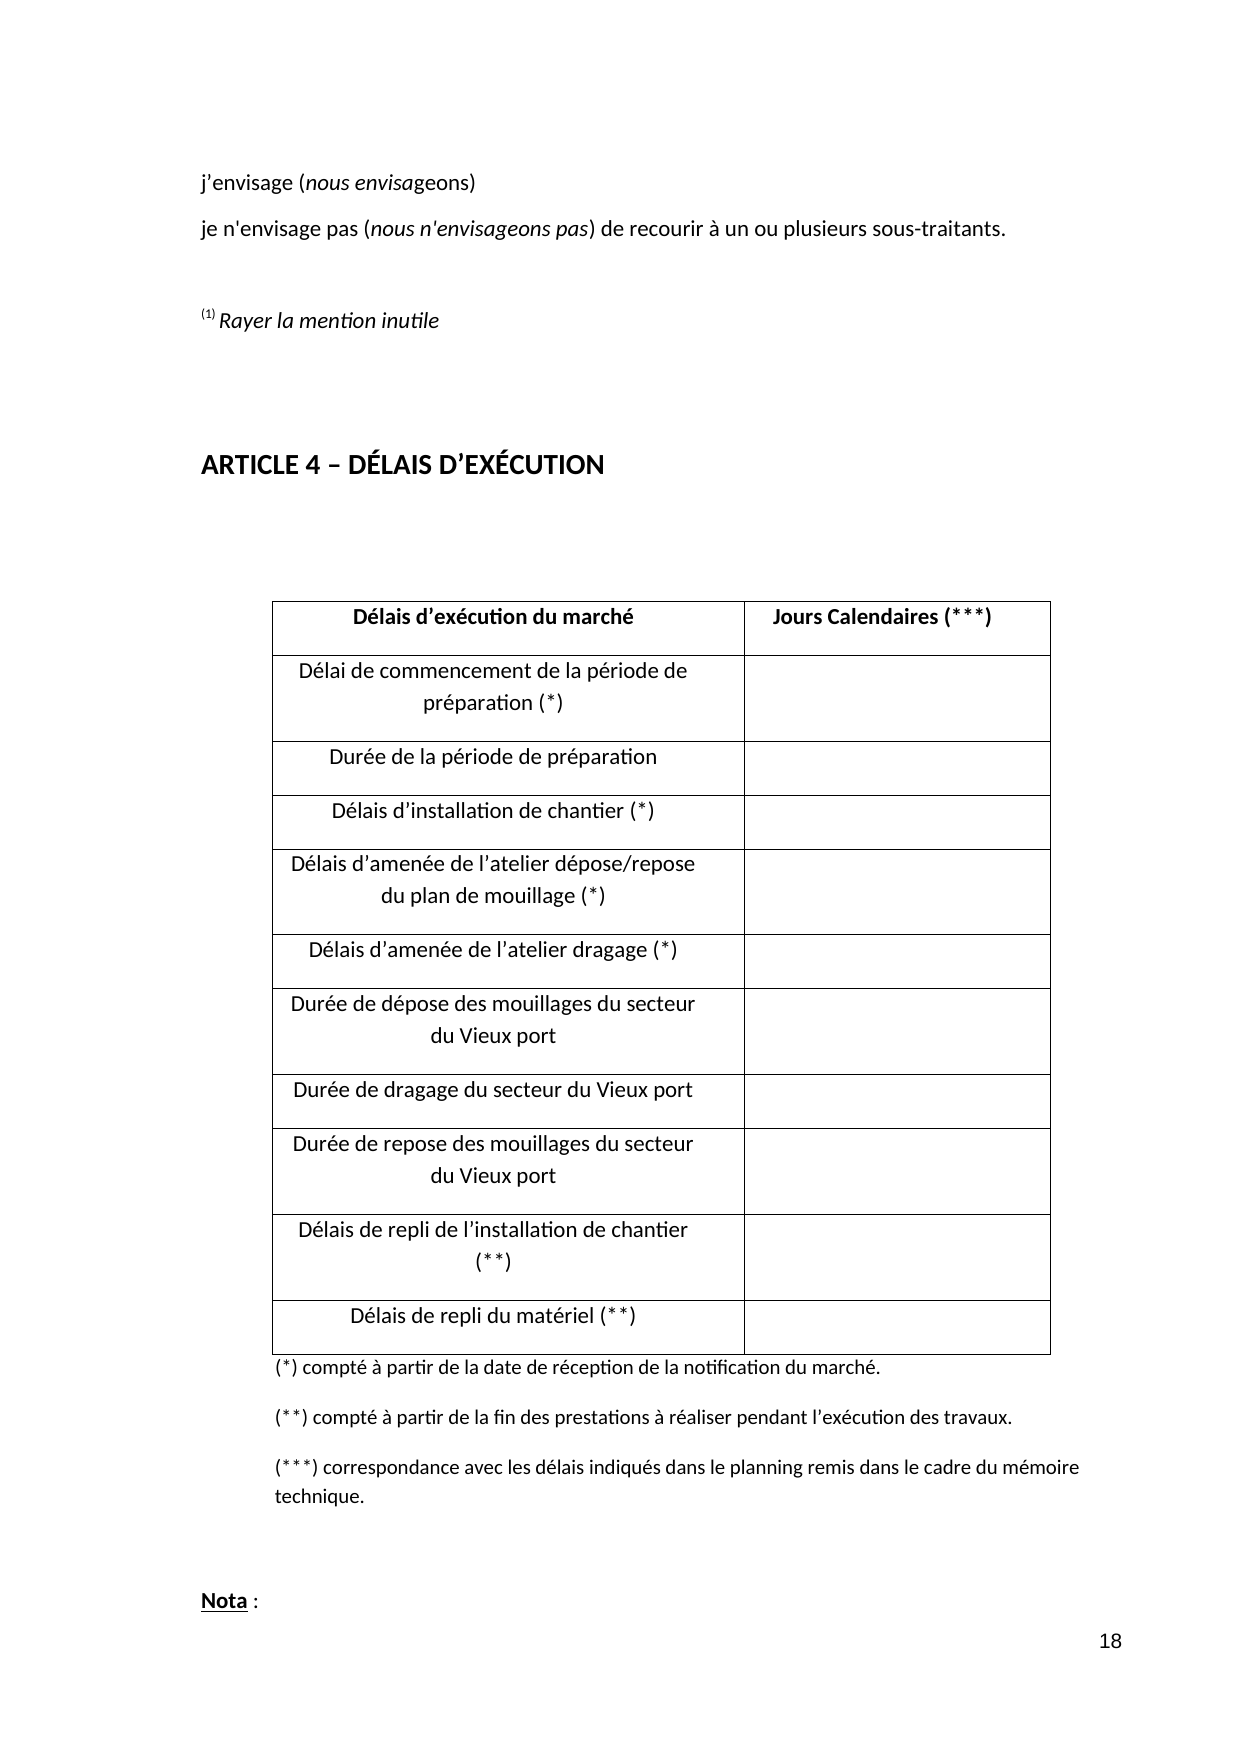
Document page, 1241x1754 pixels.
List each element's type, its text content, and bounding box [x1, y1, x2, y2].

table_cell [745, 935, 1050, 988]
table_cell [745, 850, 1050, 934]
text (**) compté à partir de la fin des prestations à réaliser pendant l’exécution des travaux. [201, 1404, 1122, 1430]
table_header Jours Calendaires (***) [745, 602, 1050, 655]
table_cell Délais d’amenée de l’atelier dépose/repose du plan de mouillage (*) [273, 850, 744, 934]
table_cell [745, 1129, 1050, 1214]
text Nota : [201, 1587, 1122, 1615]
table_cell Durée de la période de préparation [273, 742, 744, 795]
table_cell Délais de repli de l’installation de chantier (**) [273, 1215, 744, 1300]
table_cell [745, 1301, 1050, 1353]
text (***) correspondance avec les délais indiqués dans le planning remis dans le cadre du mémoire technique. [274, 1454, 1122, 1509]
table_cell Délais d’amenée de l’atelier dragage (*) [273, 935, 744, 988]
table_cell [745, 656, 1050, 741]
table_cell [745, 796, 1050, 848]
table_cell Durée de repose des mouillages du secteur du Vieux port [273, 1129, 744, 1214]
table_cell Durée de dragage du secteur du Vieux port [273, 1075, 744, 1128]
table_cell [745, 989, 1050, 1074]
table_cell [745, 742, 1050, 795]
text (*) compté à partir de la date de réception de la notification du marché. [201, 1354, 1122, 1380]
text je n'envisage pas (nous n'envisageons pas) de recourir à un ou plusieurs sous-traitants. [201, 217, 1092, 242]
text j’envisage (nous envisageons) [201, 171, 1092, 196]
table_header Délais d’exécution du marché [273, 602, 744, 655]
subtitle ARTICLE 4 – DÉLAIS D’EXÉCUTION [201, 446, 1122, 481]
table_cell Délais d’installation de chantier (*) [273, 796, 744, 848]
table_cell [745, 1075, 1050, 1128]
text (1) Rayer la mention inutile [201, 308, 1092, 333]
table_cell [745, 1215, 1050, 1300]
table_cell Durée de dépose des mouillages du secteur du Vieux port [273, 989, 744, 1074]
table_cell Délais de repli du matériel (**) [273, 1301, 744, 1353]
table_cell Délai de commencement de la période de préparation (*) [273, 656, 744, 741]
